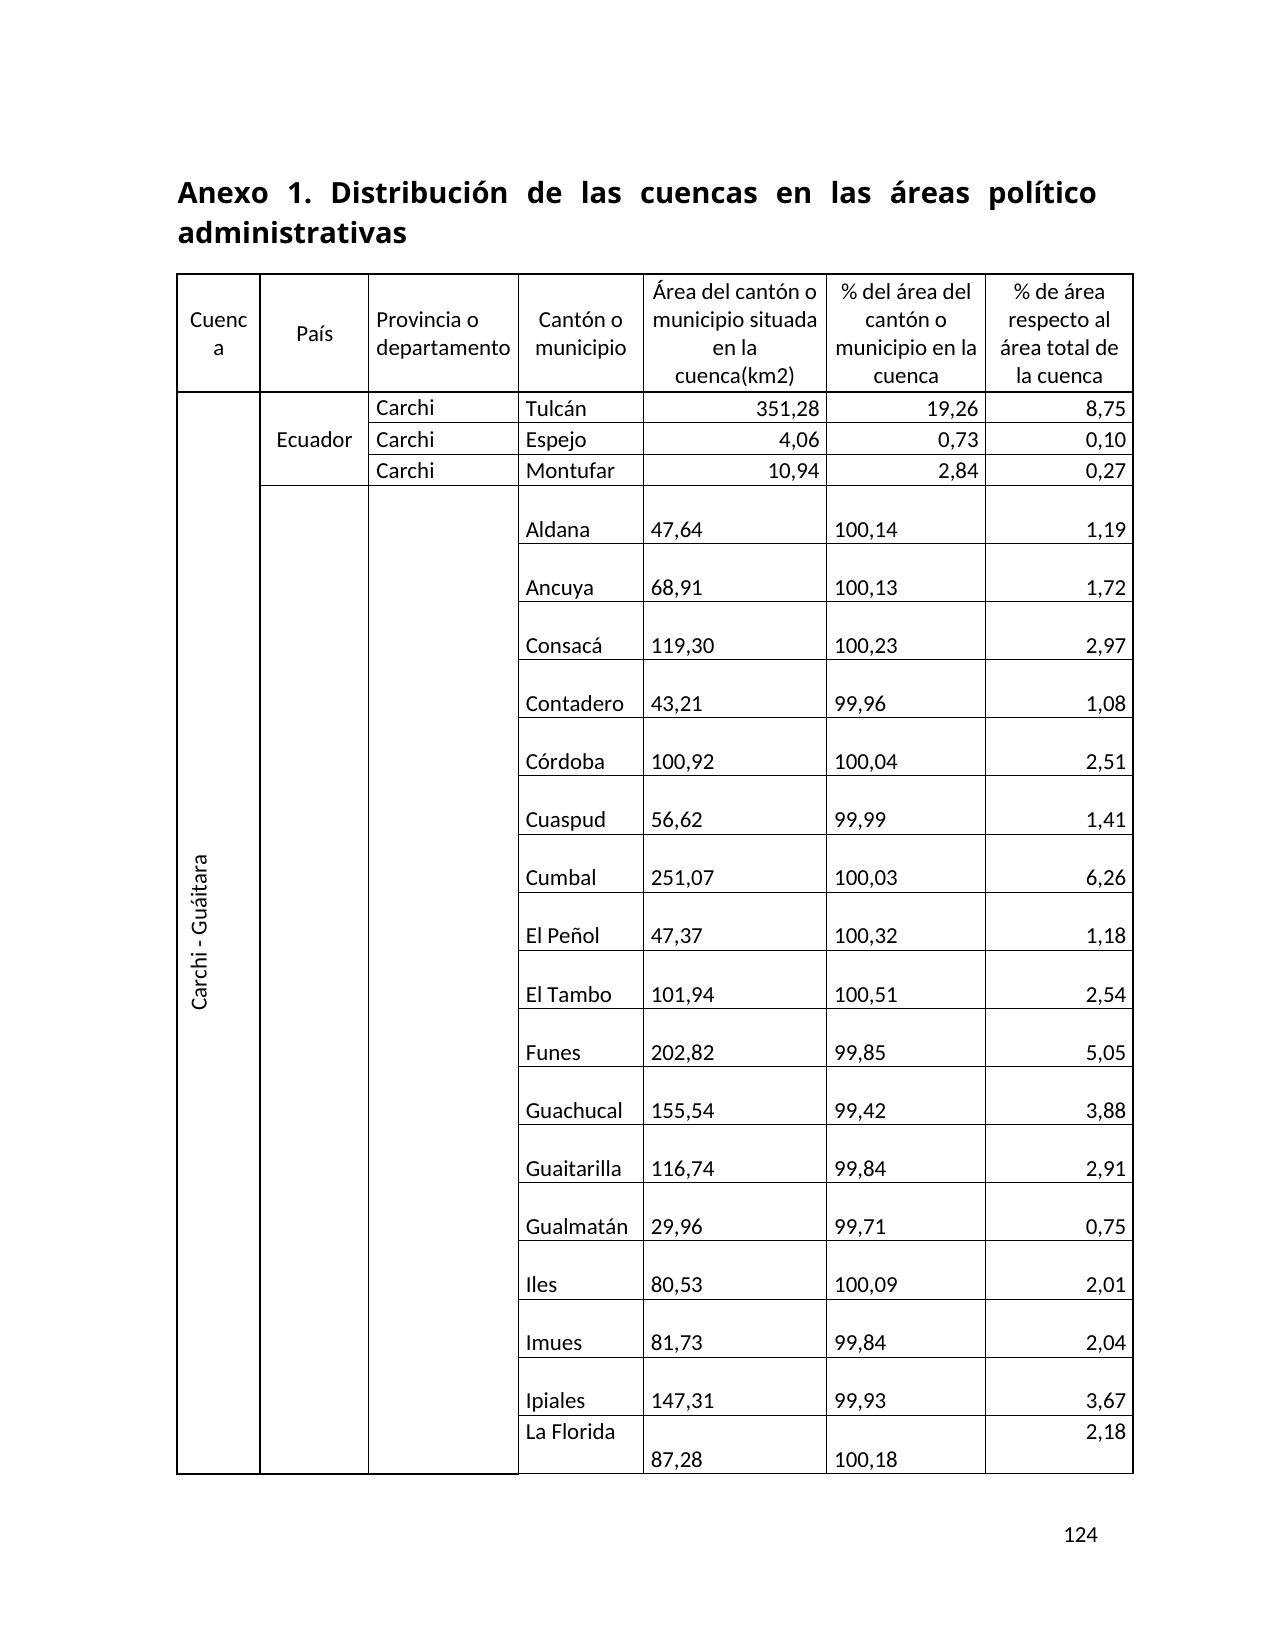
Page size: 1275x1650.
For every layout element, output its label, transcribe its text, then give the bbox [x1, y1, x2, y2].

table_cell 99,99 [827, 776, 985, 833]
table_cell Ancuya [519, 544, 643, 601]
table_header Cantón o municipio [519, 275, 643, 391]
table_cell 2,18 [986, 1416, 1132, 1473]
table_cell 29,96 [644, 1183, 826, 1240]
table_cell 100,14 [827, 486, 985, 543]
table_cell 100,09 [827, 1241, 985, 1298]
table_cell 100,03 [827, 835, 985, 892]
table_cell 99,84 [827, 1300, 985, 1357]
table_header % del área del cantón o municipio en la cuenca [827, 275, 985, 391]
table_cell 0,27 [986, 455, 1132, 485]
table_header Provincia o departamento [369, 275, 518, 391]
table_cell 43,21 [644, 660, 826, 717]
table_cell 4,06 [644, 423, 826, 453]
table_cell 87,28 [644, 1416, 826, 1473]
table_cell 351,28 [644, 393, 826, 422]
table_cell 8,75 [986, 393, 1132, 422]
table_cell Espejo [519, 423, 643, 453]
table_cell Cumbal [519, 835, 643, 892]
table_cell 47,37 [644, 893, 826, 950]
table_cell 99,71 [827, 1183, 985, 1240]
table_cell 155,54 [644, 1067, 826, 1124]
table_cell 1,72 [986, 544, 1132, 601]
table_cell Gualmatán [519, 1183, 643, 1240]
table_cell 2,97 [986, 602, 1132, 659]
table_cell 6,26 [986, 835, 1132, 892]
table_cell 68,91 [644, 544, 826, 601]
table_cell 147,31 [644, 1358, 826, 1415]
table_cell 0,73 [827, 423, 985, 453]
table_cell 119,30 [644, 602, 826, 659]
table_cell Guachucal [519, 1067, 643, 1124]
table_cell El Tambo [519, 951, 643, 1008]
table_cell Carchi [369, 455, 518, 485]
table_cell 101,94 [644, 951, 826, 1008]
table_cell 100,23 [827, 602, 985, 659]
table_header Cuenca [178, 275, 259, 391]
table_cell 99,85 [827, 1009, 985, 1066]
table_cell 1,19 [986, 486, 1132, 543]
table_cell [369, 486, 518, 1473]
table_cell [261, 486, 368, 1473]
table_cell Aldana [519, 486, 643, 543]
table_header Área del cantón o municipio situada en la cuenca(km2) [644, 275, 826, 391]
table_cell 251,07 [644, 835, 826, 892]
table_cell Tulcán [519, 393, 643, 422]
table_cell 1,41 [986, 776, 1132, 833]
table_cell 99,93 [827, 1358, 985, 1415]
table_cell 100,18 [827, 1416, 985, 1473]
table_cell Cuaspud [519, 776, 643, 833]
table_cell 100,04 [827, 718, 985, 775]
table_cell El Peñol [519, 893, 643, 950]
table_cell 116,74 [644, 1125, 826, 1182]
table_cell 99,96 [827, 660, 985, 717]
table_cell Córdoba [519, 718, 643, 775]
table_cell Carchi [369, 423, 518, 453]
table_cell 80,53 [644, 1241, 826, 1298]
table_cell 3,88 [986, 1067, 1132, 1124]
table_cell 0,75 [986, 1183, 1132, 1240]
table_header País [261, 275, 368, 391]
table_cell 2,91 [986, 1125, 1132, 1182]
table_cell 100,13 [827, 544, 985, 601]
table_cell 47,64 [644, 486, 826, 543]
table_cell Funes [519, 1009, 643, 1066]
table_cell 2,84 [827, 455, 985, 485]
table_cell Contadero [519, 660, 643, 717]
table_cell 3,67 [986, 1358, 1132, 1415]
table_cell 2,54 [986, 951, 1132, 1008]
table_header % de área respecto al área total de la cuenca [986, 275, 1132, 391]
table_cell 2,01 [986, 1241, 1132, 1298]
table_cell 10,94 [644, 455, 826, 485]
table_cell 1,08 [986, 660, 1132, 717]
table_cell Ecuador [261, 393, 368, 485]
table_cell 56,62 [644, 776, 826, 833]
table_cell 2,04 [986, 1300, 1132, 1357]
table_cell Iles [519, 1241, 643, 1298]
table_cell Carchi - Guáitara [178, 393, 259, 1473]
table_cell Ipiales [519, 1358, 643, 1415]
table_cell 2,51 [986, 718, 1132, 775]
table_cell Consacá [519, 602, 643, 659]
table_cell Montufar [519, 455, 643, 485]
table_cell 81,73 [644, 1300, 826, 1357]
table_cell 99,84 [827, 1125, 985, 1182]
table_cell 19,26 [827, 393, 985, 422]
table_cell Carchi [369, 393, 518, 422]
table_cell 0,10 [986, 423, 1132, 453]
table_cell 99,42 [827, 1067, 985, 1124]
table_cell La Florida [519, 1416, 643, 1473]
subtitle Anexo 1. Distribución de las cuencas en las áreas político administrativas [177, 173, 1098, 252]
table_cell 100,92 [644, 718, 826, 775]
table_cell 1,18 [986, 893, 1132, 950]
table_cell 100,51 [827, 951, 985, 1008]
table_cell 5,05 [986, 1009, 1132, 1066]
table_cell 100,32 [827, 893, 985, 950]
table_cell 202,82 [644, 1009, 826, 1066]
table_cell Guaitarilla [519, 1125, 643, 1182]
table_cell Imues [519, 1300, 643, 1357]
